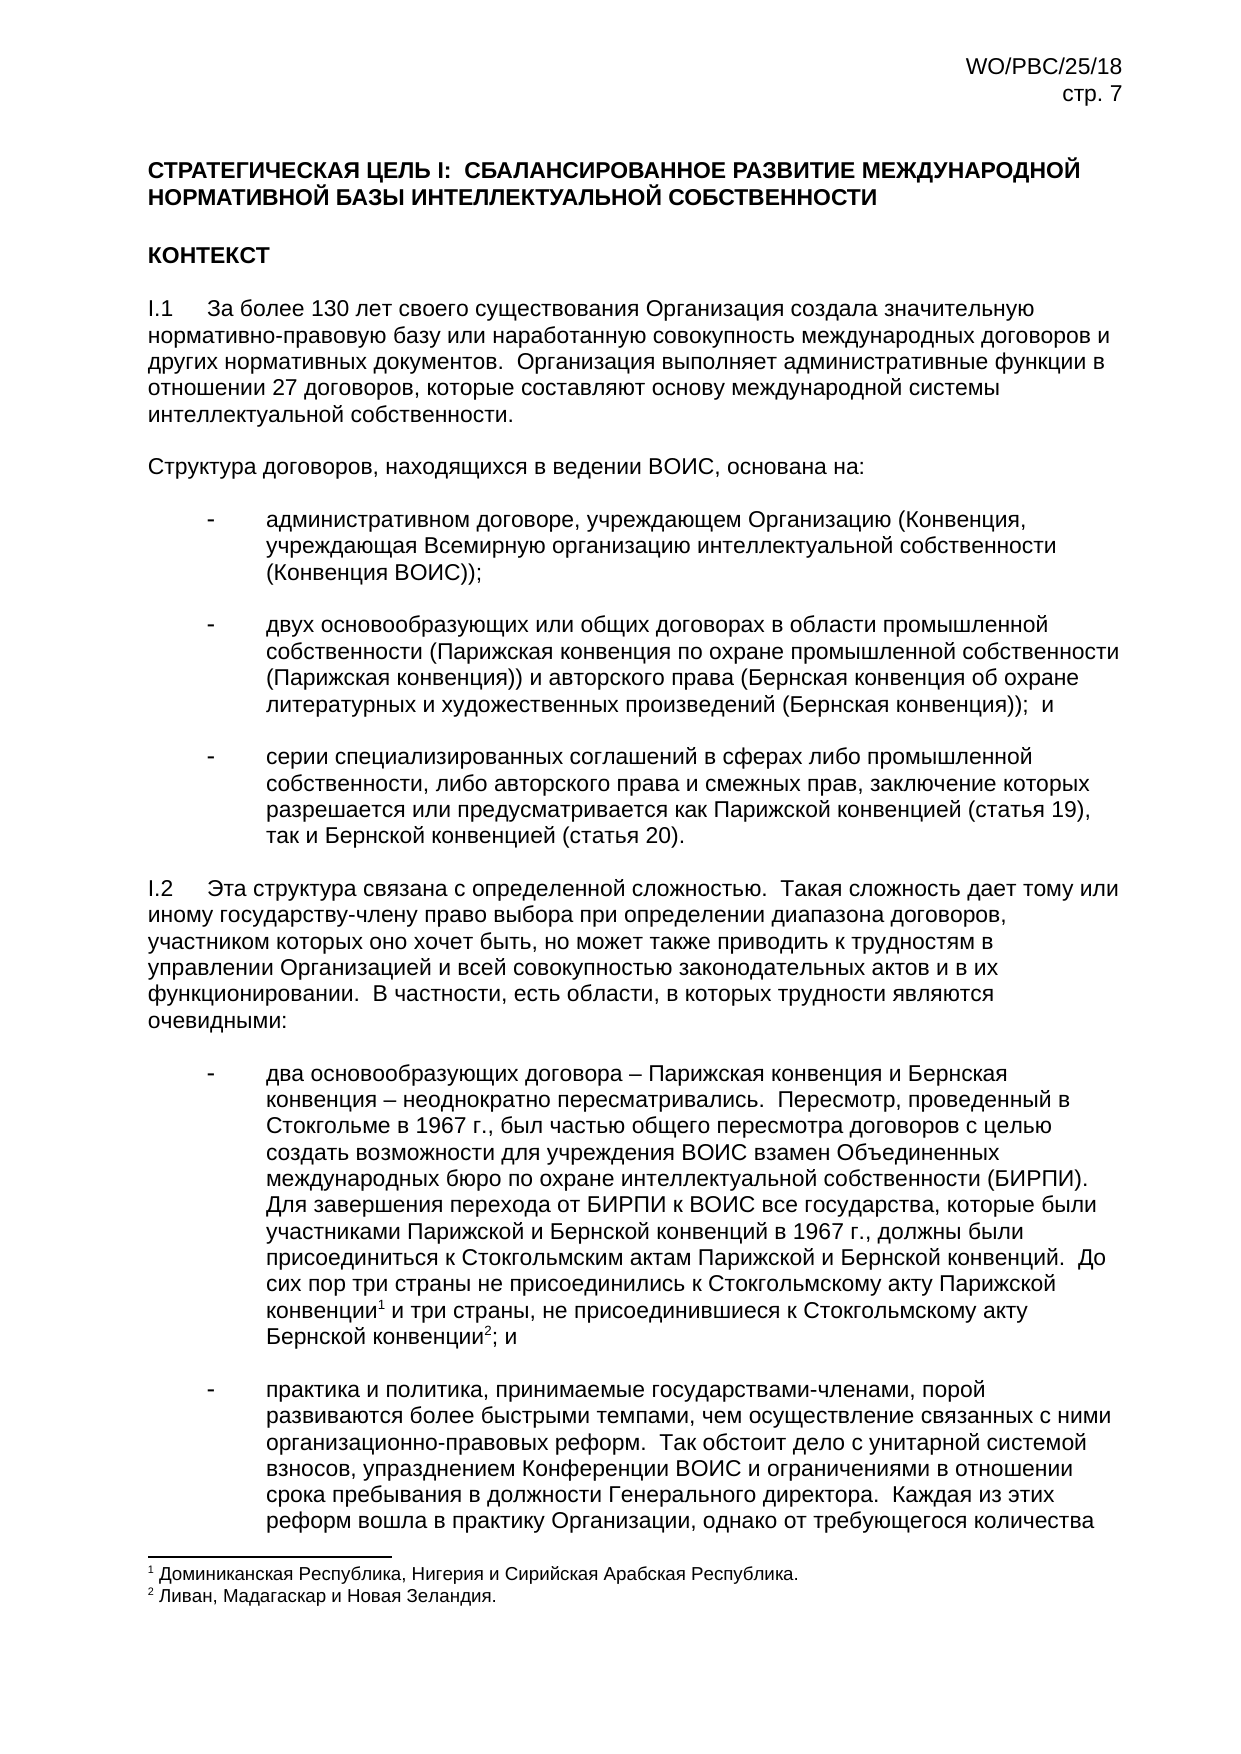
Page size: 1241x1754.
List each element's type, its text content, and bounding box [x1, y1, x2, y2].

list два основообразующих договора – Парижская конвенция и Бернская конвенция – неоднократно пересматривались. Пересмотр, проведенный в Стокгольме в 1967 г., был частью общего пересмотра договоров с целью создать возможности для учреждения ВОИС взамен Объединенных международных бюро по охране интеллектуальной собственности (БИРПИ). Для завершения перехода от БИРПИ к ВОИС все государства, которые были участниками Парижской и Бернской конвенций в 1967 г., должны были присоединиться к Стокгольмским актам Парижской и Бернской конвенций. До сих пор три страны не присоединились к Стокгольмскому акту Парижской конвенции и три страны, не присоединившиеся к Стокгольмскому акту Бернской конвенции; и [207, 1059, 1122, 1349]
list За более 130 лет своего существования Организация создала значительную нормативно-правовую базу или наработанную совокупность международных договоров и других нормативных документов. Организация выполняет административные функции в отношении 27 договоров, которые составляют основу международной системы интеллектуальной собственности. [148, 295, 1122, 427]
subtitle СТРАТЕГИЧЕСКАЯ ЦЕЛЬ I: Сбалансированное развитие международной нормативной базы интеллектуальной собственности [148, 157, 1122, 210]
text Структура договоров, находящихся в ведении ВОИС, основана на: [148, 453, 1122, 480]
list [207, 1376, 1122, 1534]
list серии специализированных соглашений в сферах либо промышленной собственности, либо авторского права и смежных прав, заключение которых разрешается или предусматривается как Парижской конвенцией (статья 19), так и Бернской конвенцией (статья 20). [207, 743, 1122, 849]
list Эта структура связана с определенной сложностью. Такая сложность дает тому или иному государству-члену право выбора при определении диапазона договоров, участником которых оно хочет быть, но может также приводить к трудностям в управлении Организацией и всей совокупностью законодательных актов и в их функционировании. В частности, есть области, в которых трудности являются очевидными: [148, 875, 1122, 1033]
text КОНТЕКСТ [148, 242, 1122, 269]
list двух основообразующих или общих договорах в области промышленной собственности (Парижская конвенция по охране промышленной собственности (Парижская конвенция)) и авторского права (Бернская конвенция об охране литературных и художественных произведений (Бернская конвенция)); и [207, 611, 1122, 717]
list административном договоре, учреждающем Организацию (Конвенция, учреждающая Всемирную организацию интеллектуальной собственности (Конвенция ВОИС)); [207, 506, 1122, 585]
